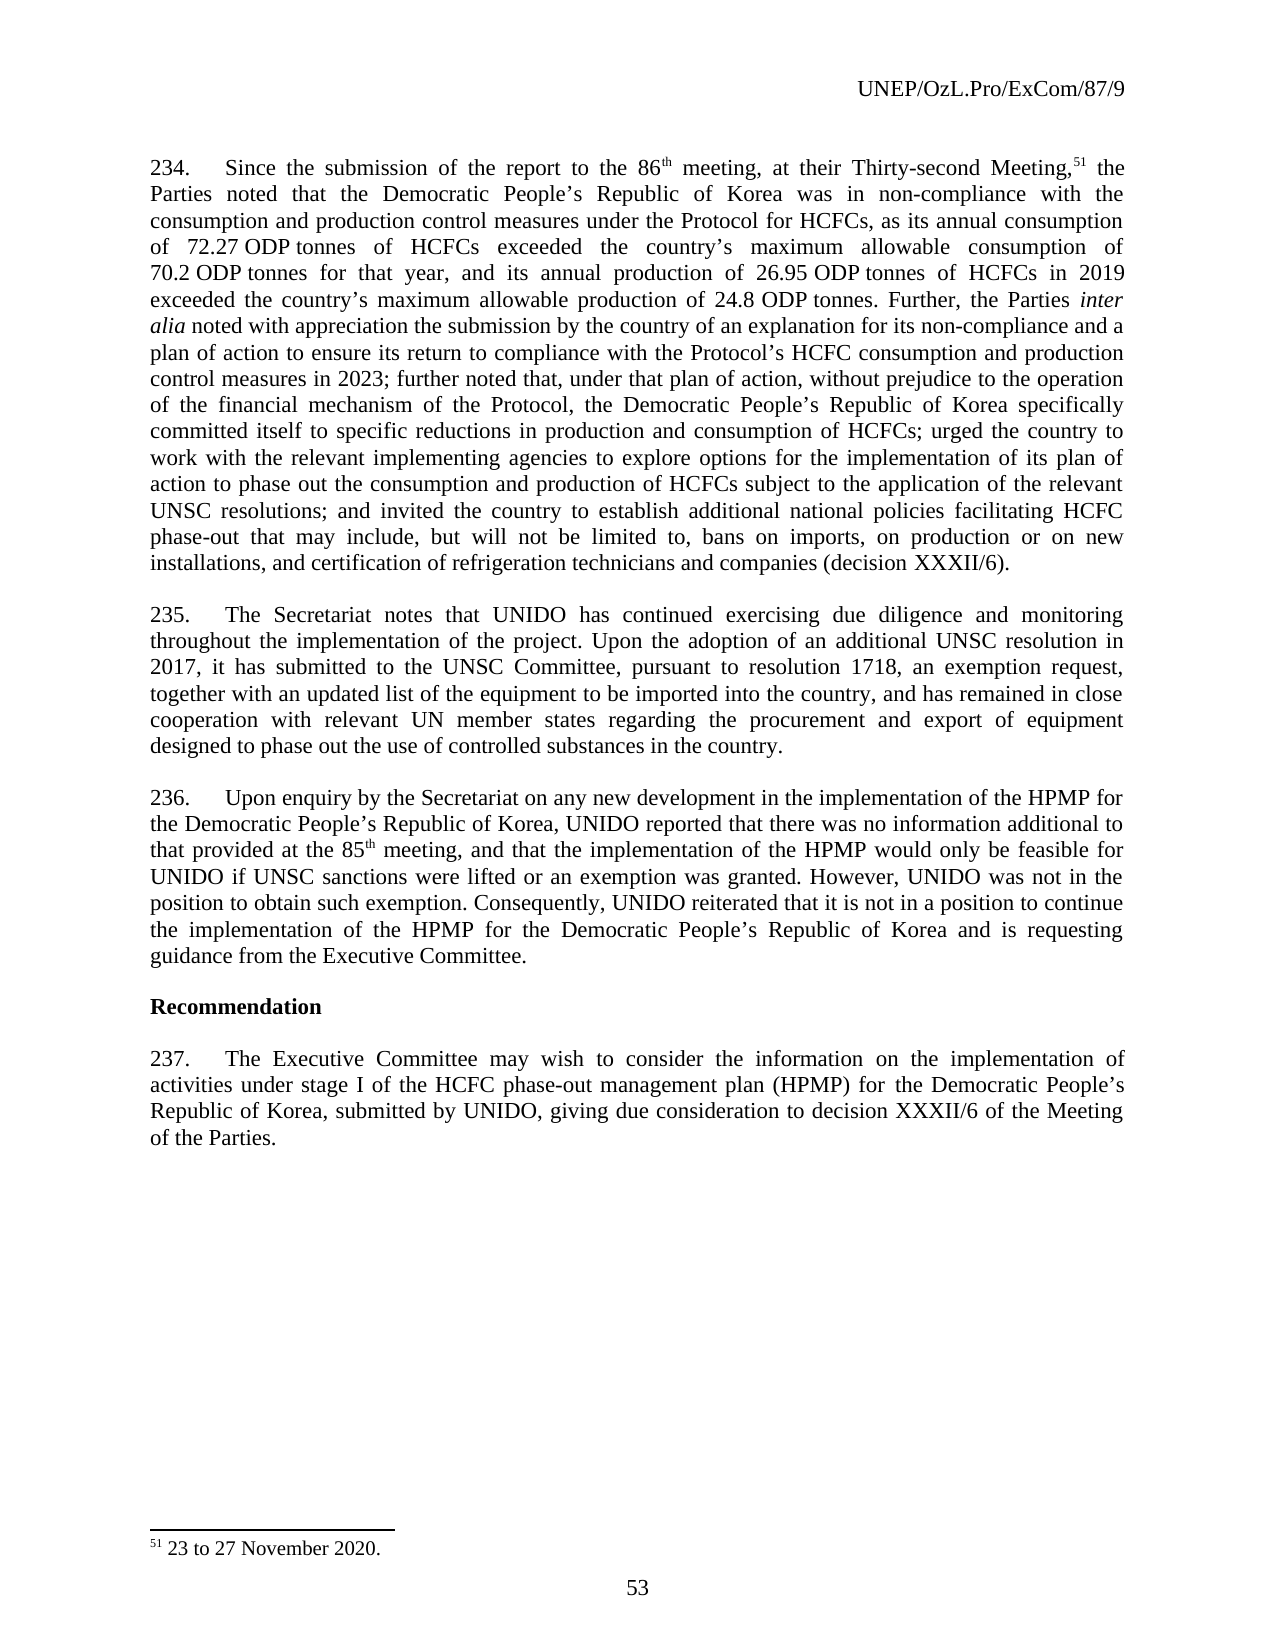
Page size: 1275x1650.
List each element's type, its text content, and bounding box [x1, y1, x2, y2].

subtitle Upon enquiry by the Secretariat on any new development in the implementation of the HPMP for the Democratic People’s Republic of Korea, UNIDO reported that there was no information additional to that provided at the 85th meeting, and that the implementation of the HPMP would only be feasible for UNIDO if UNSC sanctions were lifted or an exemption was granted. However, UNIDO was not in the position to obtain such exemption. Consequently, UNIDO reiterated that it is not in a position to continue the implementation of the HPMP for the Democratic People’s Republic of Korea and is requesting guidance from the Executive Committee. [150, 784, 1125, 968]
list The Secretariat notes that UNIDO has continued exercising due diligence and monitoring throughout the implementation of the project. Upon the adoption of an additional UNSC resolution in 2017, it has submitted to the UNSC Committee, pursuant to resolution 1718, an exemption request, together with an updated list of the equipment to be imported into the country, and has remained in close cooperation with relevant UN member states regarding the procurement and export of equipment designed to phase out the use of controlled substances in the country. [150, 601, 1125, 759]
text Recommendation [150, 993, 1125, 1020]
subtitle Since the submission of the report to the 86th meeting, at their Thirty-second Meeting, the Parties noted that the Democratic People’s Republic of Korea was in non-compliance with the consumption and production control measures under the Protocol for HCFCs, as its annual consumption of 72.27 ODP tonnes of HCFCs exceeded the country’s maximum allowable consumption of 70.2 ODP tonnes for that year, and its annual production of 26.95 ODP tonnes of HCFCs in 2019 exceeded the country’s maximum allowable production of 24.8 ODP tonnes. Further, the Parties inter alia noted with appreciation the submission by the country of an explanation for its non-compliance and a plan of action to ensure its return to compliance with the Protocol’s HCFC consumption and production control measures in 2023; further noted that, under that plan of action, without prejudice to the operation of the financial mechanism of the Protocol, the Democratic People’s Republic of Korea specifically committed itself to specific reductions in production and consumption of HCFCs; urged the country to work with the relevant implementing agencies to explore options for the implementation of its plan of action to phase out the consumption and production of HCFCs subject to the application of the relevant UNSC resolutions; and invited the country to establish additional national policies facilitating HCFC phase-out that may include, but will not be limited to, bans on imports, on production or on new installations, and certification of refrigeration technicians and companies (decision XXXII/6). [150, 154, 1125, 576]
list The Executive Committee may wish to consider the information on the implementation of activities under stage I of the HCFC phase-out management plan (HPMP) for the Democratic People’s Republic of Korea, submitted by UNIDO, giving due consideration to decision XXXII/6 of the Meeting of the Parties. [150, 1045, 1125, 1150]
